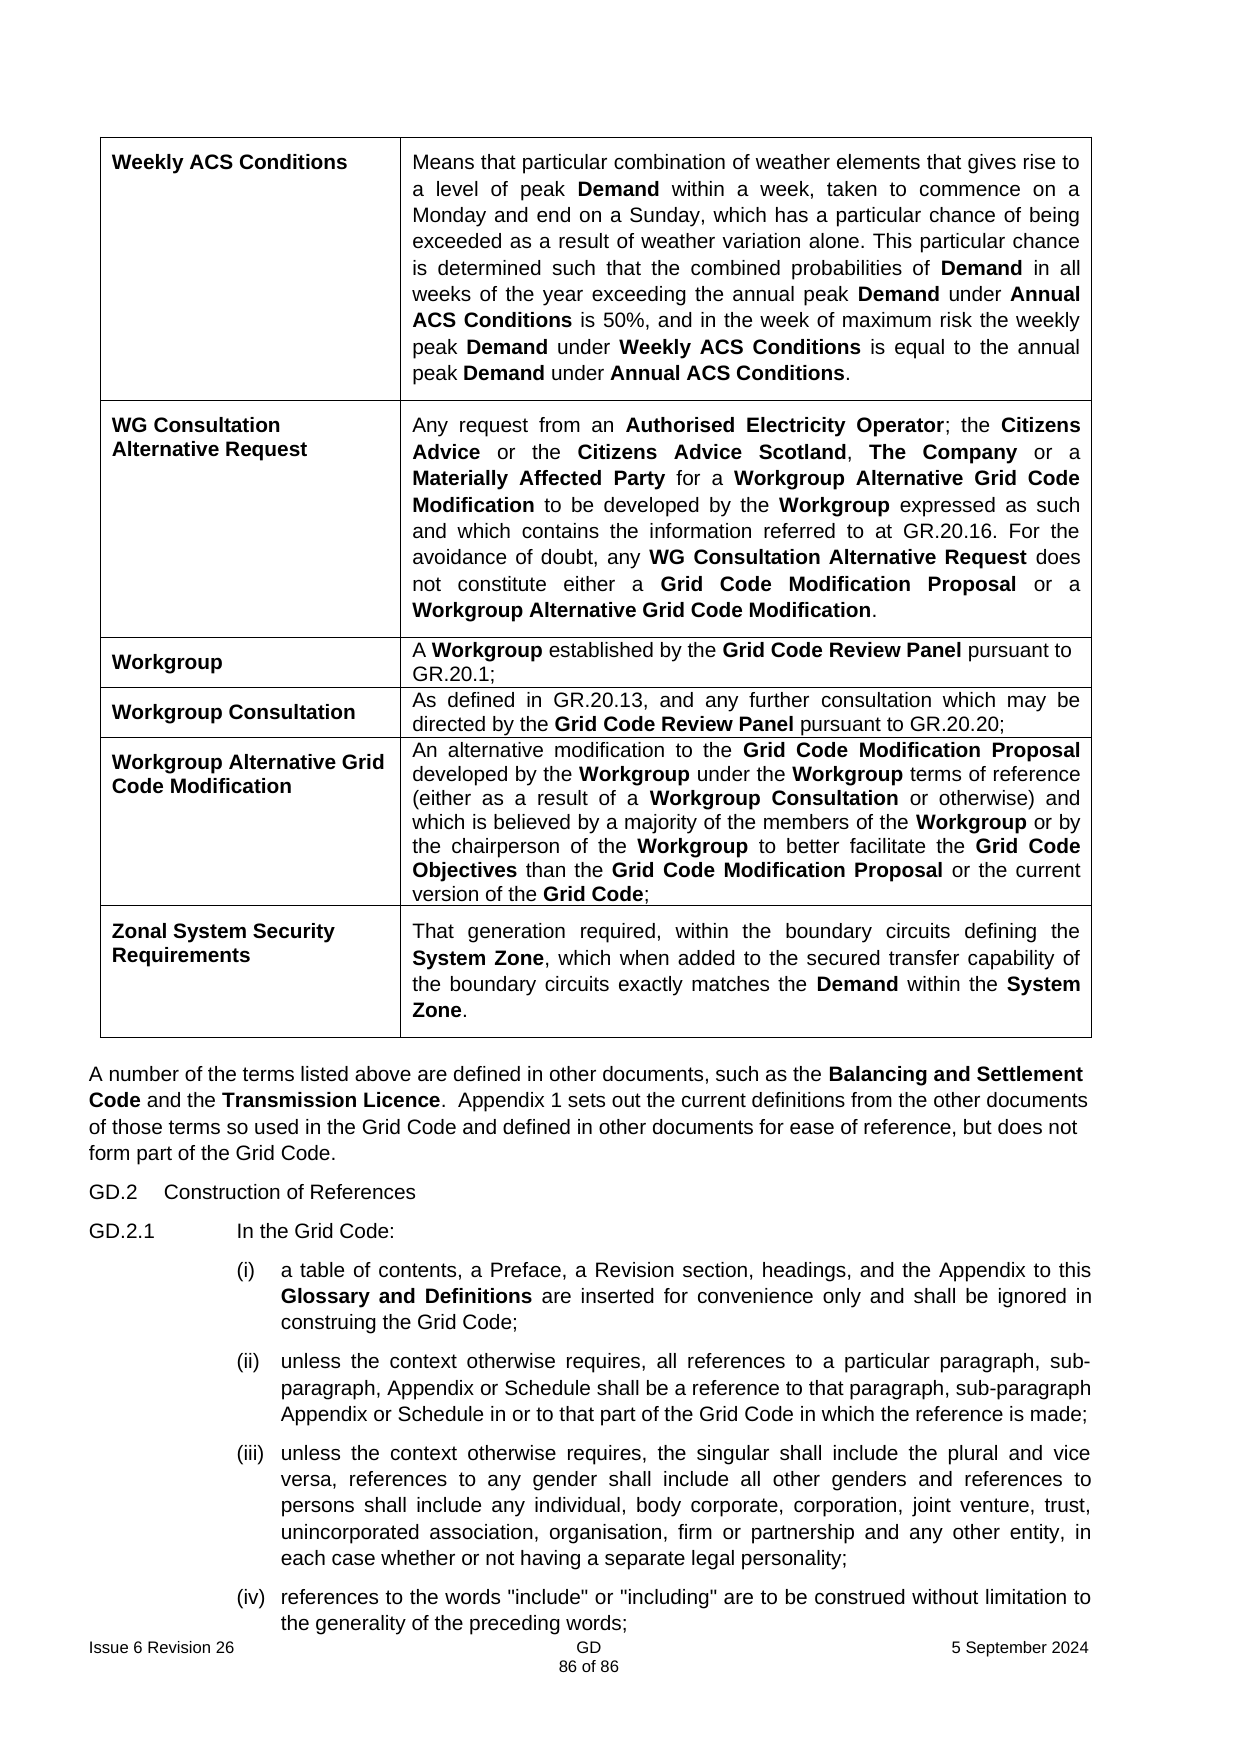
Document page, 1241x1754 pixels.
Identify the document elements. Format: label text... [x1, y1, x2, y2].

table_cell WG Consultation Alternative Request [101, 401, 400, 637]
text (iv) references to the words "include" or "including" are to be construed without limitation to the generality of the preceding words; [236, 1585, 1092, 1635]
table_cell Workgroup [101, 638, 400, 687]
table_cell Workgroup Alternative Grid Code Modification [101, 738, 400, 905]
text GD.2 Construction of References [89, 1180, 1092, 1204]
table_cell As defined in GR.20.13, and any further consultation which may be directed by the Grid Code Review Panel pursuant to GR.20.20; [401, 688, 1091, 737]
table_cell Zonal System Security Requirements [101, 906, 400, 1037]
table_cell That generation required, within the boundary circuits defining the System Zone, which when added to the secured transfer capability of the boundary circuits exactly matches the Demand within the System Zone. [401, 906, 1091, 1037]
text A number of the terms listed above are defined in other documents, such as the Balancing and Settlement Code and the Transmission Licence. Appendix 1 sets out the current definitions from the other documents of those terms so used in the Grid Code and defined in other documents for ease of reference, but does not form part of the Grid Code. [89, 1062, 1092, 1165]
table_cell Any request from an Authorised Electricity Operator; the Citizens Advice or the Citizens Advice Scotland, The Company or a Materially Affected Party for a Workgroup Alternative Grid Code Modification to be developed by the Workgroup expressed as such and which contains the information referred to at GR.20.16. For the avoidance of doubt, any WG Consultation Alternative Request does not constitute either a Grid Code Modification Proposal or a Workgroup Alternative Grid Code Modification. [401, 401, 1091, 637]
text (i) a table of contents, a Preface, a Revision section, headings, and the Appendix to this Glossary and Definitions are inserted for convenience only and shall be ignored in construing the Grid Code; [236, 1257, 1092, 1334]
table_cell Means that particular combination of weather elements that gives rise to a level of peak Demand within a week, taken to commence on a Monday and end on a Sunday, which has a particular chance of being exceeded as a result of weather variation alone. This particular chance is determined such that the combined probabilities of Demand in all weeks of the year exceeding the annual peak Demand under Annual ACS Conditions is 50%, and in the week of maximum risk the weekly peak Demand under Weekly ACS Conditions is equal to the annual peak Demand under Annual ACS Conditions. [401, 138, 1091, 400]
text (iii) unless the context otherwise requires, the singular shall include the plural and vice versa, references to any gender shall include all other genders and references to persons shall include any individual, body corporate, corporation, joint venture, trust, unincorporated association, organisation, firm or partnership and any other entity, in each case whether or not having a separate legal personality; [236, 1441, 1092, 1570]
table_cell Weekly ACS Conditions [101, 138, 400, 400]
text GD.2.1 In the Grid Code: [89, 1219, 1092, 1243]
table_cell An alternative modification to the Grid Code Modification Proposal developed by the Workgroup under the Workgroup terms of reference (either as a result of a Workgroup Consultation or otherwise) and which is believed by a majority of the members of the Workgroup or by the chairperson of the Workgroup to better facilitate the Grid Code Objectives than the Grid Code Modification Proposal or the current version of the Grid Code; [401, 738, 1091, 905]
table_cell Workgroup Consultation [101, 688, 400, 737]
table_cell A Workgroup established by the Grid Code Review Panel pursuant to GR.20.1; [401, 638, 1091, 687]
text (ii) unless the context otherwise requires, all references to a particular paragraph, sub-paragraph, Appendix or Schedule shall be a reference to that paragraph, sub-paragraph Appendix or Schedule in or to that part of the Grid Code in which the reference is made; [236, 1349, 1092, 1426]
